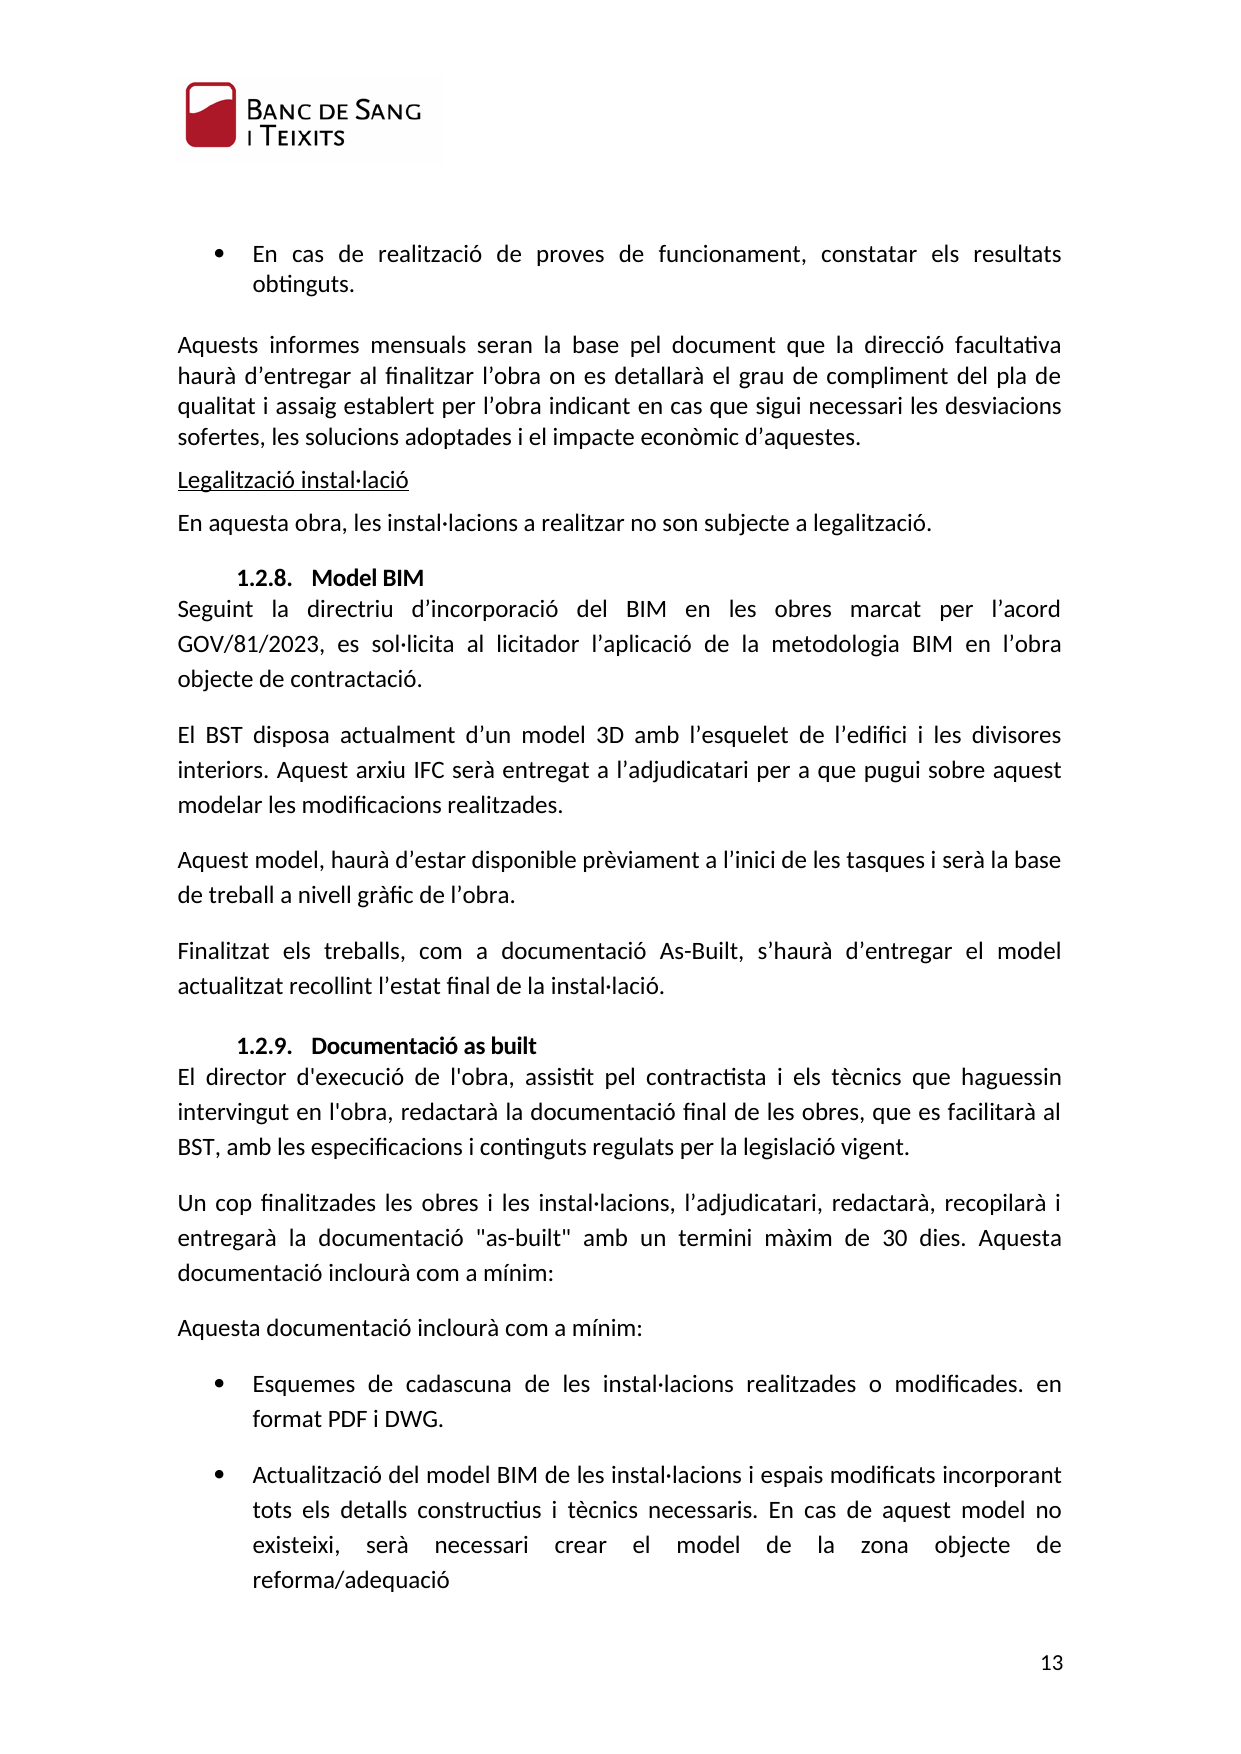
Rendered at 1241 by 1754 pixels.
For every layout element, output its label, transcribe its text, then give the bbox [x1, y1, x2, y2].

list Model BIM [236, 562, 1063, 593]
text En aquesta obra, les instal·lacions a realitzar no son subjecte a legalització. [177, 507, 1063, 537]
list Esquemes de cadascuna de les instal·lacions realitzades o modificades. en format PDF i DWG. [215, 1368, 1063, 1434]
list Aquest model, haurà d’estar disponible prèviament a l’inici de les tasques i serà la base de treball a nivell gràfic de l’obra. [177, 844, 1063, 910]
list Documentació as built [236, 1030, 1063, 1061]
list Finalitzat els treballs, com a documentació As-Built, s’haurà d’entregar el model actualitzat recollint l’estat final de la instal·lació. [177, 935, 1063, 1001]
list Legalització instal·lació [177, 464, 1063, 494]
list Seguint la directriu d’incorporació del BIM en les obres marcat per l’acord GOV/81/2023, es sol·licita al licitador l’aplicació de la metodologia BIM en l’obra objecte de contractació. [177, 593, 1063, 693]
list En cas de realització de proves de funcionament, constatar els resultats obtinguts. [215, 238, 1063, 299]
list Un cop finalitzades les obres i les instal·lacions, l’adjudicatari, redactarà, recopilarà i entregarà la documentació "as-built" amb un termini màxim de 30 dies. Aquesta documentació inclourà com a mínim: [177, 1187, 1063, 1287]
list Aquesta documentació inclourà com a mínim: [177, 1313, 1063, 1343]
list Actualització del model BIM de les instal·lacions i espais modificats incorporant tots els detalls constructius i tècnics necessaris. En cas de aquest model no existeixi, serà necessari crear el model de la zona objecte de reforma/adequació [215, 1459, 1063, 1595]
text Aquests informes mensuals seran la base pel document que la direcció facultativa haurà d’entregar al finalitzar l’obra on es detallarà el grau de compliment del pla de qualitat i assaig establert per l’obra indicant en cas que sigui necessari les desviacions sofertes, les solucions adoptades i el impacte econòmic d’aquestes. [177, 329, 1063, 451]
list El director d'execució de l'obra, assistit pel contractista i els tècnics que haguessin intervingut en l'obra, redactarà la documentació final de les obres, que es facilitarà al BST, amb les especificacions i continguts regulats per la legislació vigent. [177, 1061, 1063, 1161]
picture [177, 75, 444, 165]
list El BST disposa actualment d’un model 3D amb l’esquelet de l’edifici i les divisores interiors. Aquest arxiu IFC serà entregat a l’adjudicatari per a que pugui sobre aquest modelar les modificacions realitzades. [177, 719, 1063, 819]
